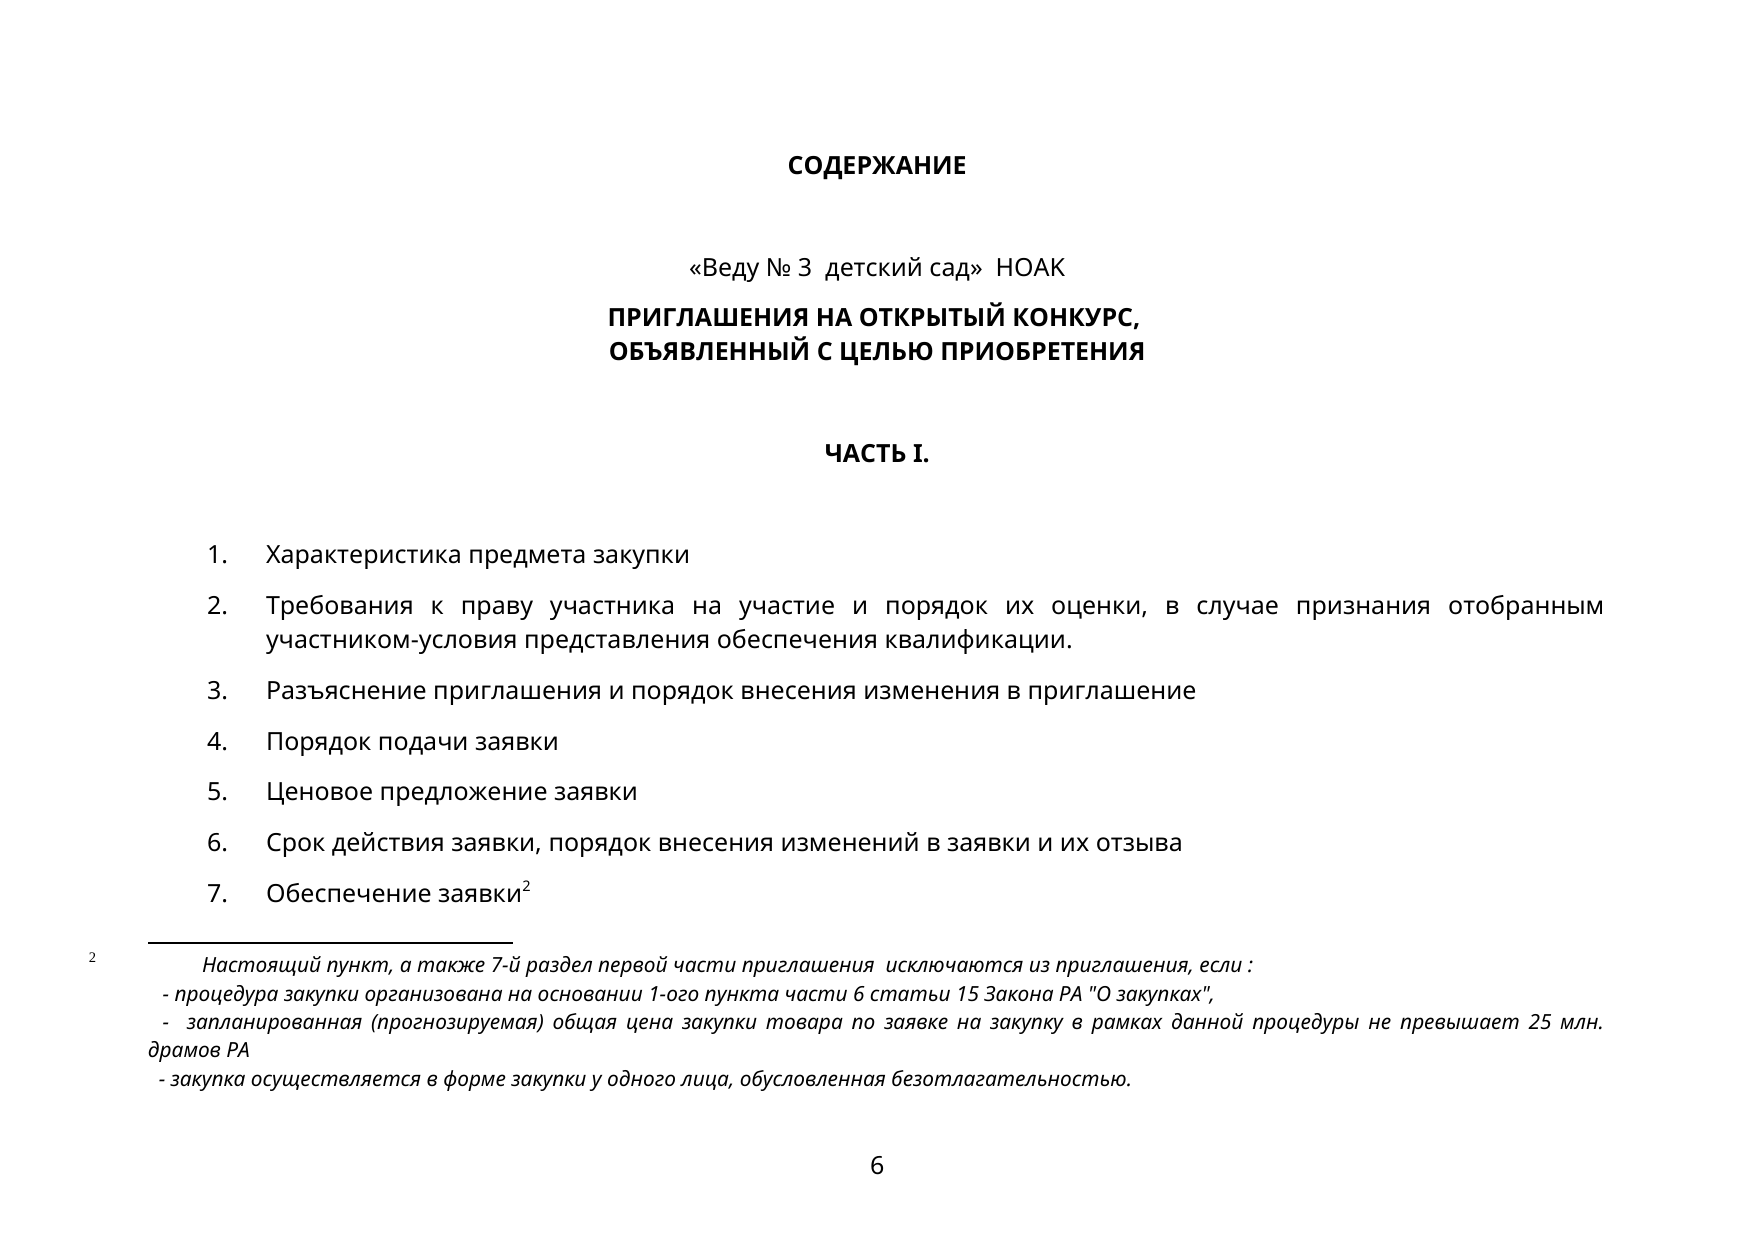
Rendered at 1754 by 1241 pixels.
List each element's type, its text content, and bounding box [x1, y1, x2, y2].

text ЧАСТЬ I. [148, 435, 1606, 469]
text СОДЕРЖАНИЕ [148, 148, 1606, 182]
text 7. Обеспечение заявки [207, 875, 1606, 909]
text 1. Характеристика предмета закупки [207, 537, 1606, 571]
text 5. Ценовое предложение заявки [207, 774, 1606, 808]
text 6. Срок действия заявки, порядок внесения изменений в заявки и их отзыва [207, 824, 1606, 859]
text 3. Разъяснение приглашения и порядок внесения изменения в приглашение [207, 672, 1606, 706]
text 2. Требования к праву участника на участие и порядок их оценки, в случае признания отобранным участником-условия представления обеспечения квалификации. [207, 588, 1606, 656]
text 4. Порядок подачи заявки [207, 723, 1606, 757]
text ПРИГЛАШЕНИЯ НА ОТКРЫТЫЙ КОНКУРС, ОБЪЯВЛЕННЫЙ С ЦЕЛЬЮ ПРИОБРЕТЕНИЯ [148, 300, 1606, 368]
text «Веду № 3 детский сад» HOAK [148, 249, 1606, 283]
